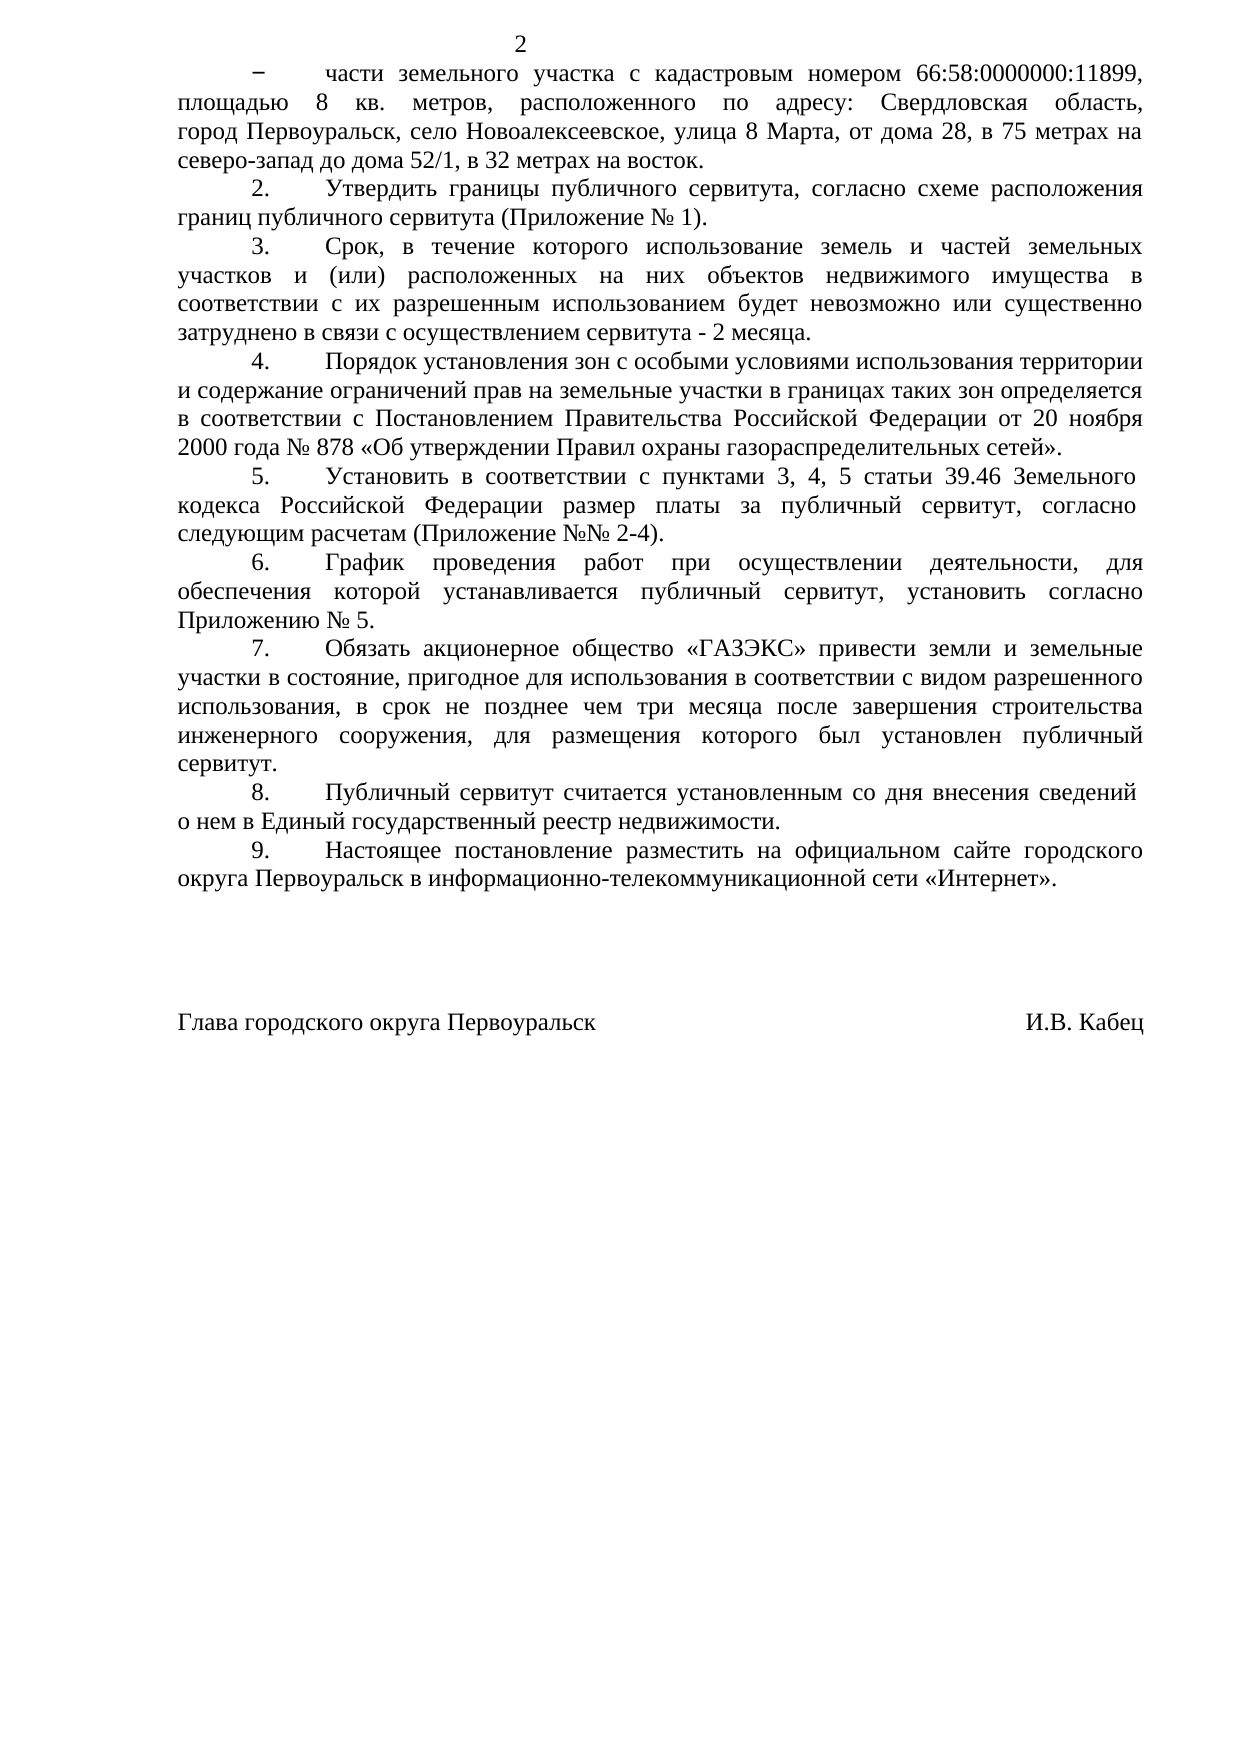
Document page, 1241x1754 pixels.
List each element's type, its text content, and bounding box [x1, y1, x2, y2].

table_cell Глава городского округа Первоуральск [166, 892, 694, 1036]
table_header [166, 58, 1155, 892]
table_cell И.В. Кабец [694, 892, 1155, 1036]
